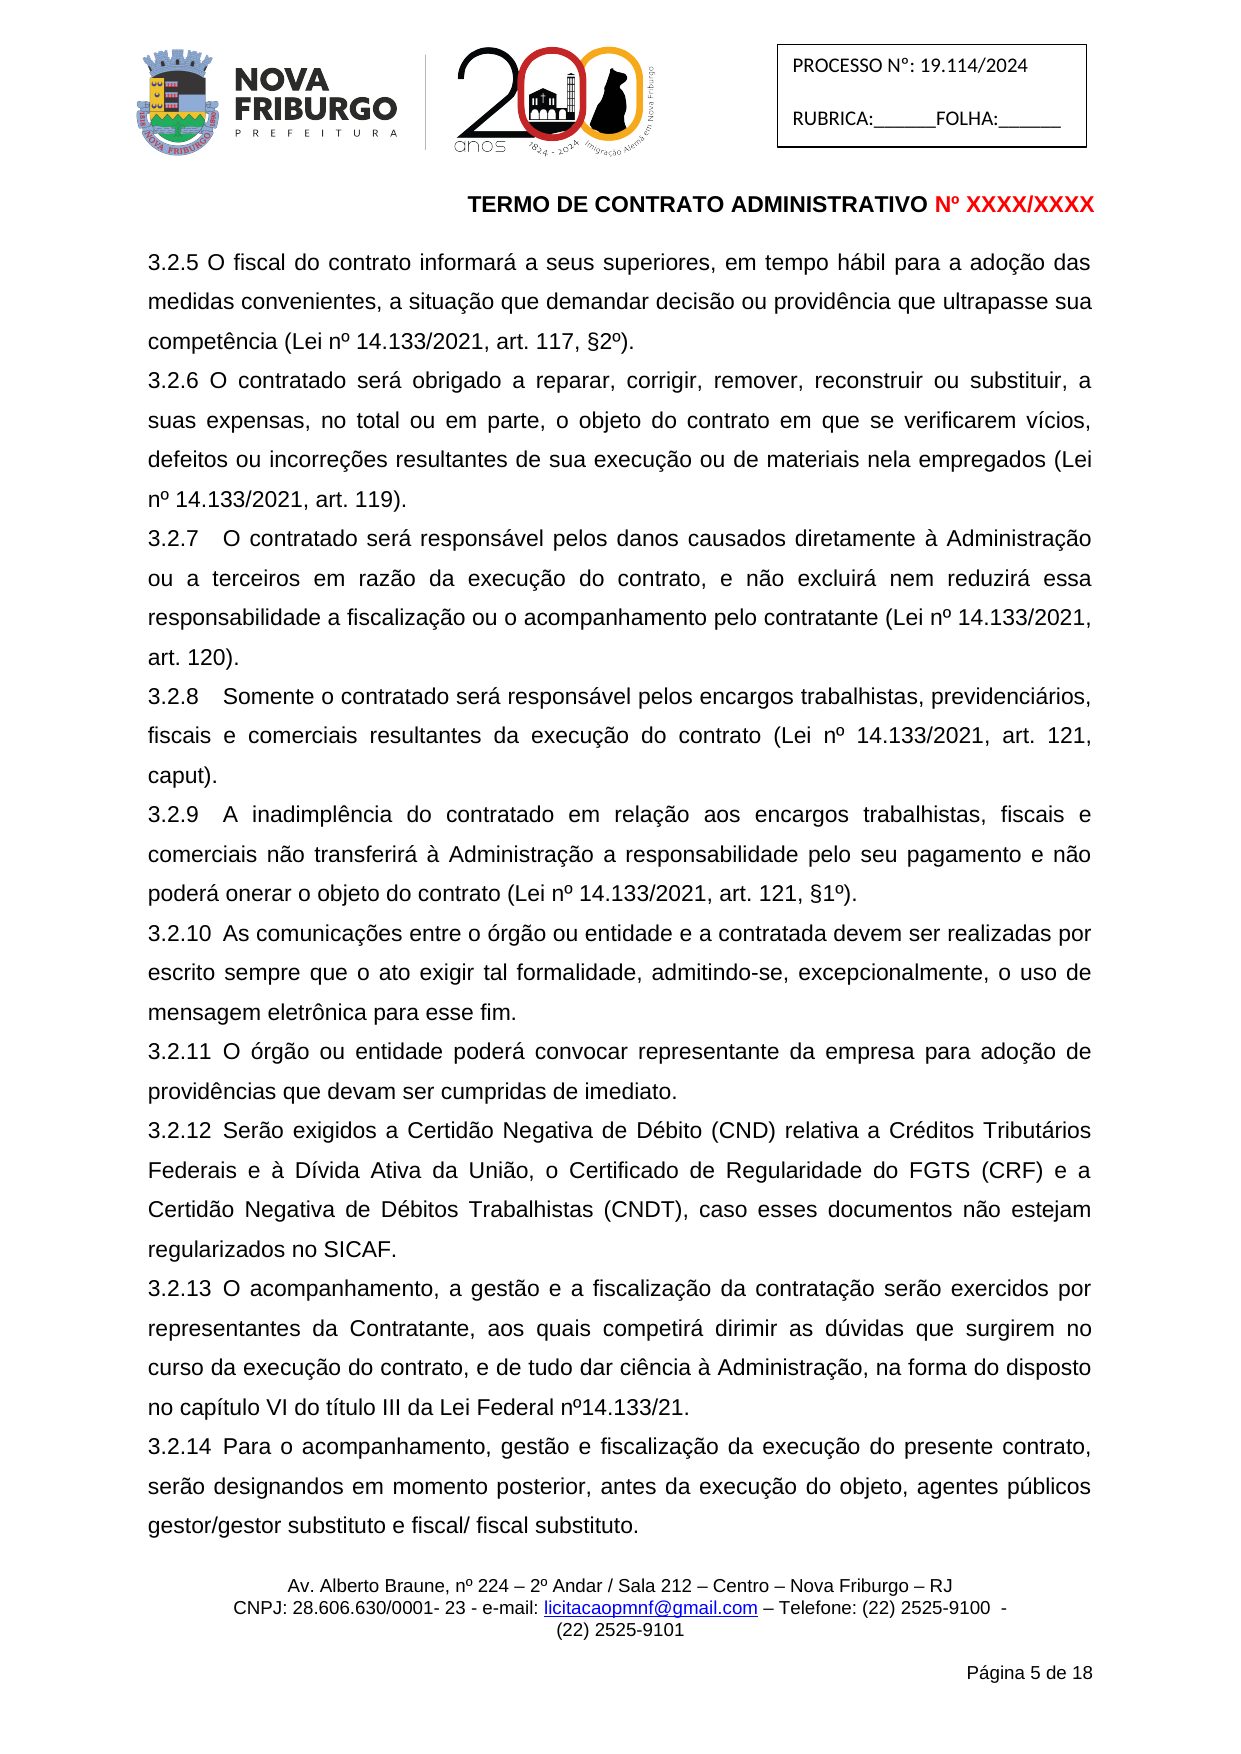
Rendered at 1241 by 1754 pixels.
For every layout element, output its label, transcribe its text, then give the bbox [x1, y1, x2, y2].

list A inadimplência do contratado em relação aos encargos trabalhistas, fiscais e comerciais não transferirá à Administração a responsabilidade pelo seu pagamento e não poderá onerar o objeto do contrato (Lei nº 14.133/2021, art. 121, §1º). [148, 801, 1092, 907]
list Somente o contratado será responsável pelos encargos trabalhistas, previdenciários, fiscais e comerciais resultantes da execução do contrato (Lei nº 14.133/2021, art. 121, caput). [148, 683, 1092, 788]
picture [109, 14, 687, 185]
list O acompanhamento, a gestão e a fiscalização da contratação serão exercidos por representantes da Contratante, aos quais competirá dirimir as dúvidas que surgirem no curso da execução do contrato, e de tudo dar ciência à Administração, na forma do disposto no capítulo VI do título III da Lei Federal nº14.133/21. [148, 1275, 1092, 1420]
list O órgão ou entidade poderá convocar representante da empresa para adoção de providências que devam ser cumpridas de imediato. [148, 1038, 1092, 1104]
text 3.2.5 O fiscal do contrato informará a seus superiores, em tempo hábil para a adoção das medidas convenientes, a situação que demandar decisão ou providência que ultrapasse sua competência (Lei nº 14.133/2021, art. 117, §2º). [148, 249, 1092, 354]
list Para o acompanhamento, gestão e fiscalização da execução do presente contrato, serão designandos em momento posterior, antes da execução do objeto, agentes públicos gestor/gestor substituto e fiscal/ fiscal substituto. [148, 1433, 1092, 1538]
list Serão exigidos a Certidão Negativa de Débito (CND) relativa a Créditos Tributários Federais e à Dívida Ativa da União, o Certificado de Regularidade do FGTS (CRF) e a Certidão Negativa de Débitos Trabalhistas (CNDT), caso esses documentos não estejam regularizados no SICAF. [148, 1117, 1092, 1262]
list As comunicações entre o órgão ou entidade e a contratada devem ser realizadas por escrito sempre que o ato exigir tal formalidade, admitindo-se, excepcionalmente, o uso de mensagem eletrônica para esse fim. [148, 920, 1092, 1025]
text 3.2.6 O contratado será obrigado a reparar, corrigir, remover, reconstruir ou substituir, a suas expensas, no total ou em parte, o objeto do contrato em que se verificarem vícios, defeitos ou incorreções resultantes de sua execução ou de materiais nela empregados (Lei nº 14.133/2021, art. 119). [148, 367, 1092, 512]
list O contratado será responsável pelos danos causados diretamente à Administração ou a terceiros em razão da execução do contrato, e não excluirá nem reduzirá essa responsabilidade a fiscalização ou o acompanhamento pelo contratante (Lei nº 14.133/2021, art. 120). [148, 525, 1092, 670]
